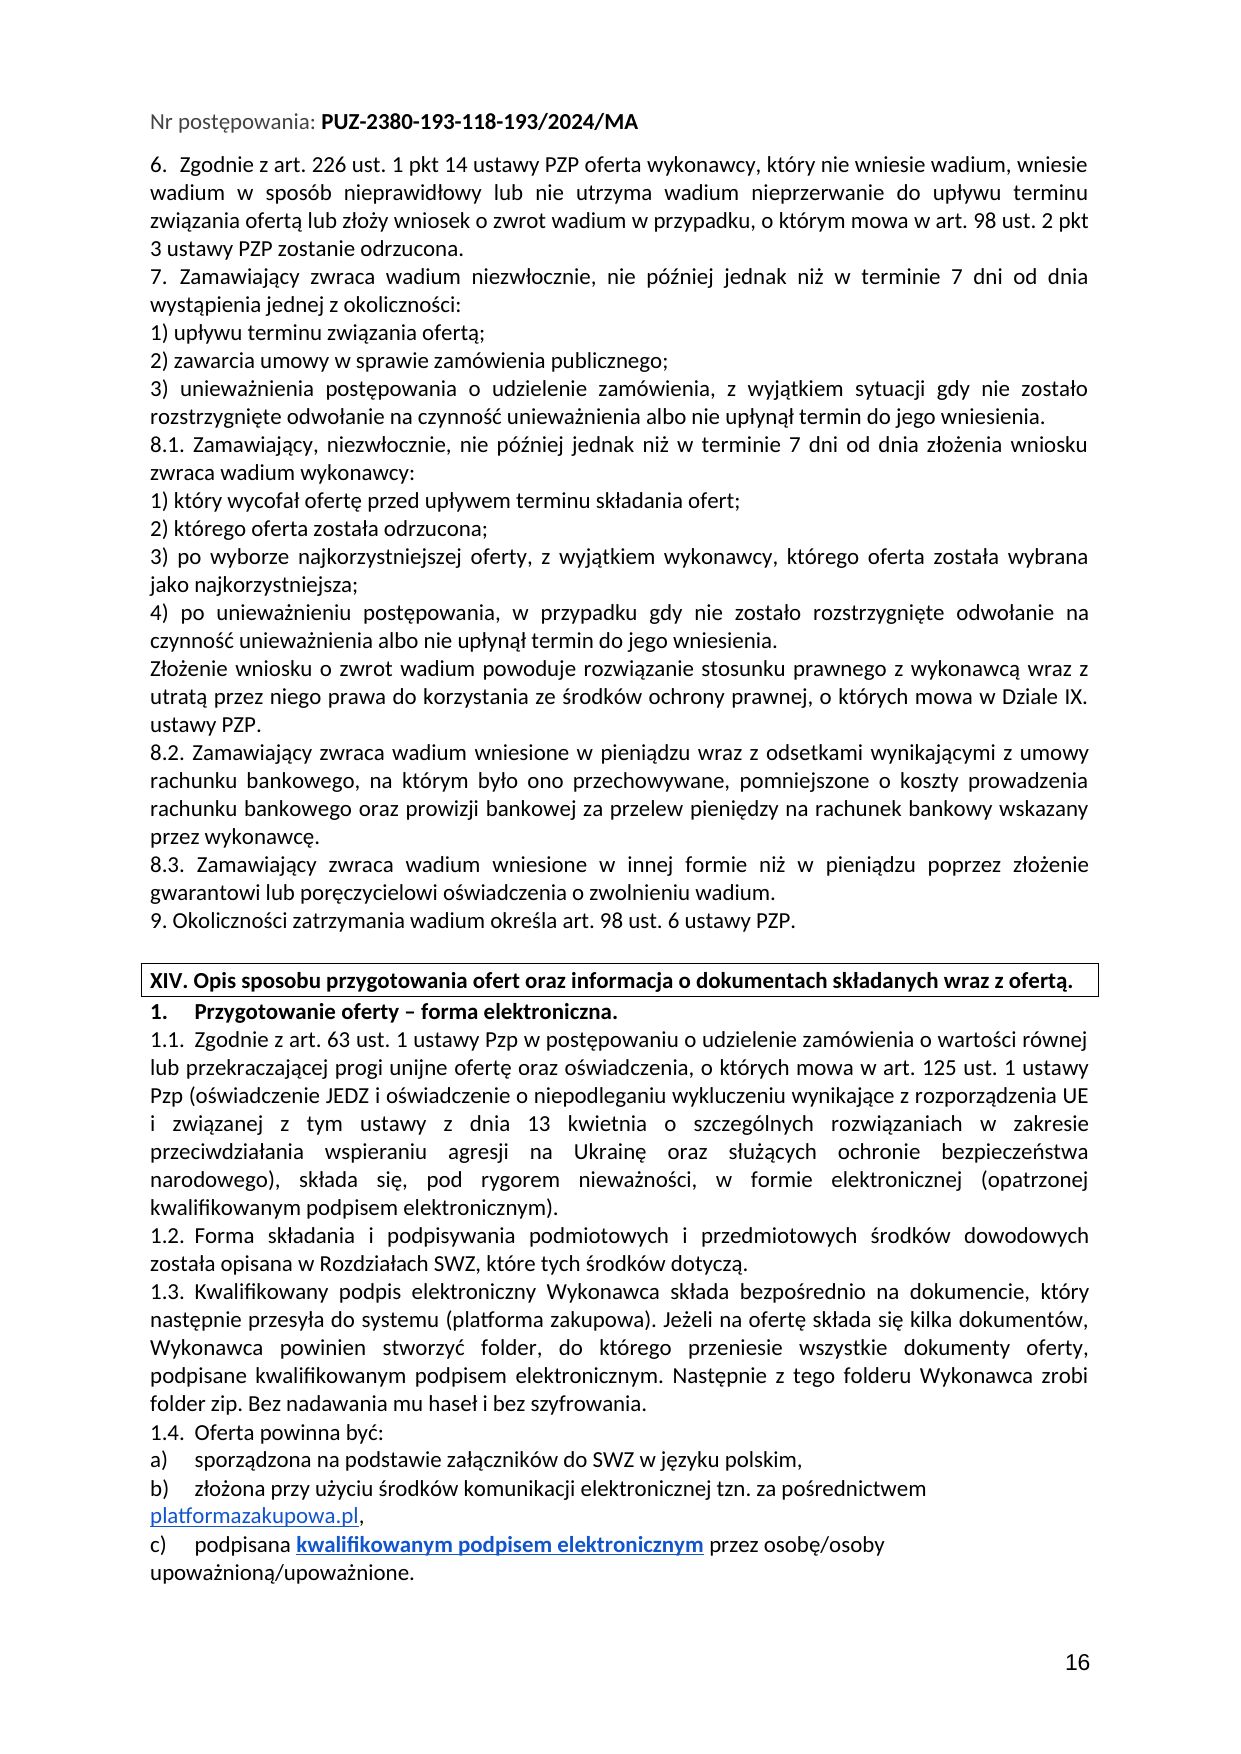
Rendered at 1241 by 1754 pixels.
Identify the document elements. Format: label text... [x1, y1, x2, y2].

list Forma składania i podpisywania podmiotowych i przedmiotowych środków dowodowych została opisana w Rozdziałach SWZ, które tych środków dotyczą. [150, 1221, 1090, 1277]
list podpisana kwalifikowanym podpisem elektronicznym przez osobę/osoby upoważnioną/upoważnione. [150, 1530, 1090, 1586]
text 1) upływu terminu związania ofertą; [150, 318, 1090, 346]
text 1) który wycofał ofertę przed upływem terminu składania ofert; [150, 486, 1090, 514]
text 8.2. Zamawiający zwraca wadium wniesione w pieniądzu wraz z odsetkami wynikającymi z umowy rachunku bankowego, na którym było ono przechowywane, pomniejszone o koszty prowadzenia rachunku bankowego oraz prowizji bankowej za przelew pieniędzy na rachunek bankowy wskazany przez wykonawcę. [150, 738, 1090, 851]
text 7. Zamawiający zwraca wadium niezwłocznie, nie później jednak niż w terminie 7 dni od dnia wystąpienia jednej z okoliczności: [150, 262, 1090, 318]
text XIV. Opis sposobu przygotowania ofert oraz informacja o dokumentach składanych wraz z ofertą. [142, 964, 1098, 996]
text 2) którego oferta została odrzucona; [150, 514, 1090, 542]
text 2) zawarcia umowy w sprawie zamówienia publicznego; [150, 346, 1090, 374]
list złożona przy użyciu środków komunikacji elektronicznej tzn. za pośrednictwem platformazakupowa.pl, [150, 1474, 1090, 1530]
text 8.1. Zamawiający, niezwłocznie, nie później jednak niż w terminie 7 dni od dnia złożenia wniosku zwraca wadium wykonawcy: [150, 430, 1090, 486]
list sporządzona na podstawie załączników do SWZ w języku polskim, [150, 1446, 1090, 1474]
text 3) po wyborze najkorzystniejszej oferty, z wyjątkiem wykonawcy, którego oferta została wybrana jako najkorzystniejsza; [150, 542, 1090, 598]
list Zgodnie z art. 63 ust. 1 ustawy Pzp w postępowaniu o udzielenie zamówienia o wartości równej lub przekraczającej progi unijne ofertę oraz oświadczenia, o których mowa w art. 125 ust. 1 ustawy Pzp (oświadczenie JEDZ i oświadczenie o niepodleganiu wykluczeniu wynikające z rozporządzenia UE i związanej z tym ustawy z dnia 13 kwietnia o szczególnych rozwiązaniach w zakresie przeciwdziałania wspieraniu agresji na Ukrainę oraz służących ochronie bezpieczeństwa narodowego), składa się, pod rygorem nieważności, w formie elektronicznej (opatrzonej kwalifikowanym podpisem elektronicznym). [150, 1025, 1090, 1221]
list Przygotowanie oferty – forma elektroniczna. [150, 997, 1090, 1025]
text 6. Zgodnie z art. 226 ust. 1 pkt 14 ustawy PZP oferta wykonawcy, który nie wniesie wadium, wniesie wadium w sposób nieprawidłowy lub nie utrzyma wadium nieprzerwanie do upływu terminu związania ofertą lub złoży wniosek o zwrot wadium w przypadku, o którym mowa w art. 98 ust. 2 pkt 3 ustawy PZP zostanie odrzucona. [150, 150, 1090, 262]
list Kwalifikowany podpis elektroniczny Wykonawca składa bezpośrednio na dokumencie, który następnie przesyła do systemu (platforma zakupowa). Jeżeli na ofertę składa się kilka dokumentów, Wykonawca powinien stworzyć folder, do którego przeniesie wszystkie dokumenty oferty, podpisane kwalifikowanym podpisem elektronicznym. Następnie z tego folderu Wykonawca zrobi folder zip. Bez nadawania mu haseł i bez szyfrowania. [150, 1277, 1090, 1418]
text 9. Okoliczności zatrzymania wadium określa art. 98 ust. 6 ustawy PZP. [150, 907, 1090, 934]
text 3) unieważnienia postępowania o udzielenie zamówienia, z wyjątkiem sytuacji gdy nie zostało rozstrzygnięte odwołanie na czynność unieważnienia albo nie upłynął termin do jego wniesienia. [150, 374, 1090, 430]
text 8.3. Zamawiający zwraca wadium wniesione w innej formie niż w pieniądzu poprzez złożenie gwarantowi lub poręczycielowi oświadczenia o zwolnieniu wadium. [150, 851, 1090, 907]
text 4) po unieważnieniu postępowania, w przypadku gdy nie zostało rozstrzygnięte odwołanie na czynność unieważnienia albo nie upłynął termin do jego wniesienia. [150, 598, 1090, 654]
list Oferta powinna być: [150, 1418, 1090, 1446]
text Złożenie wniosku o zwrot wadium powoduje rozwiązanie stosunku prawnego z wykonawcą wraz z utratą przez niego prawa do korzystania ze środków ochrony prawnej, o których mowa w Dziale IX. ustawy PZP. [150, 654, 1090, 738]
